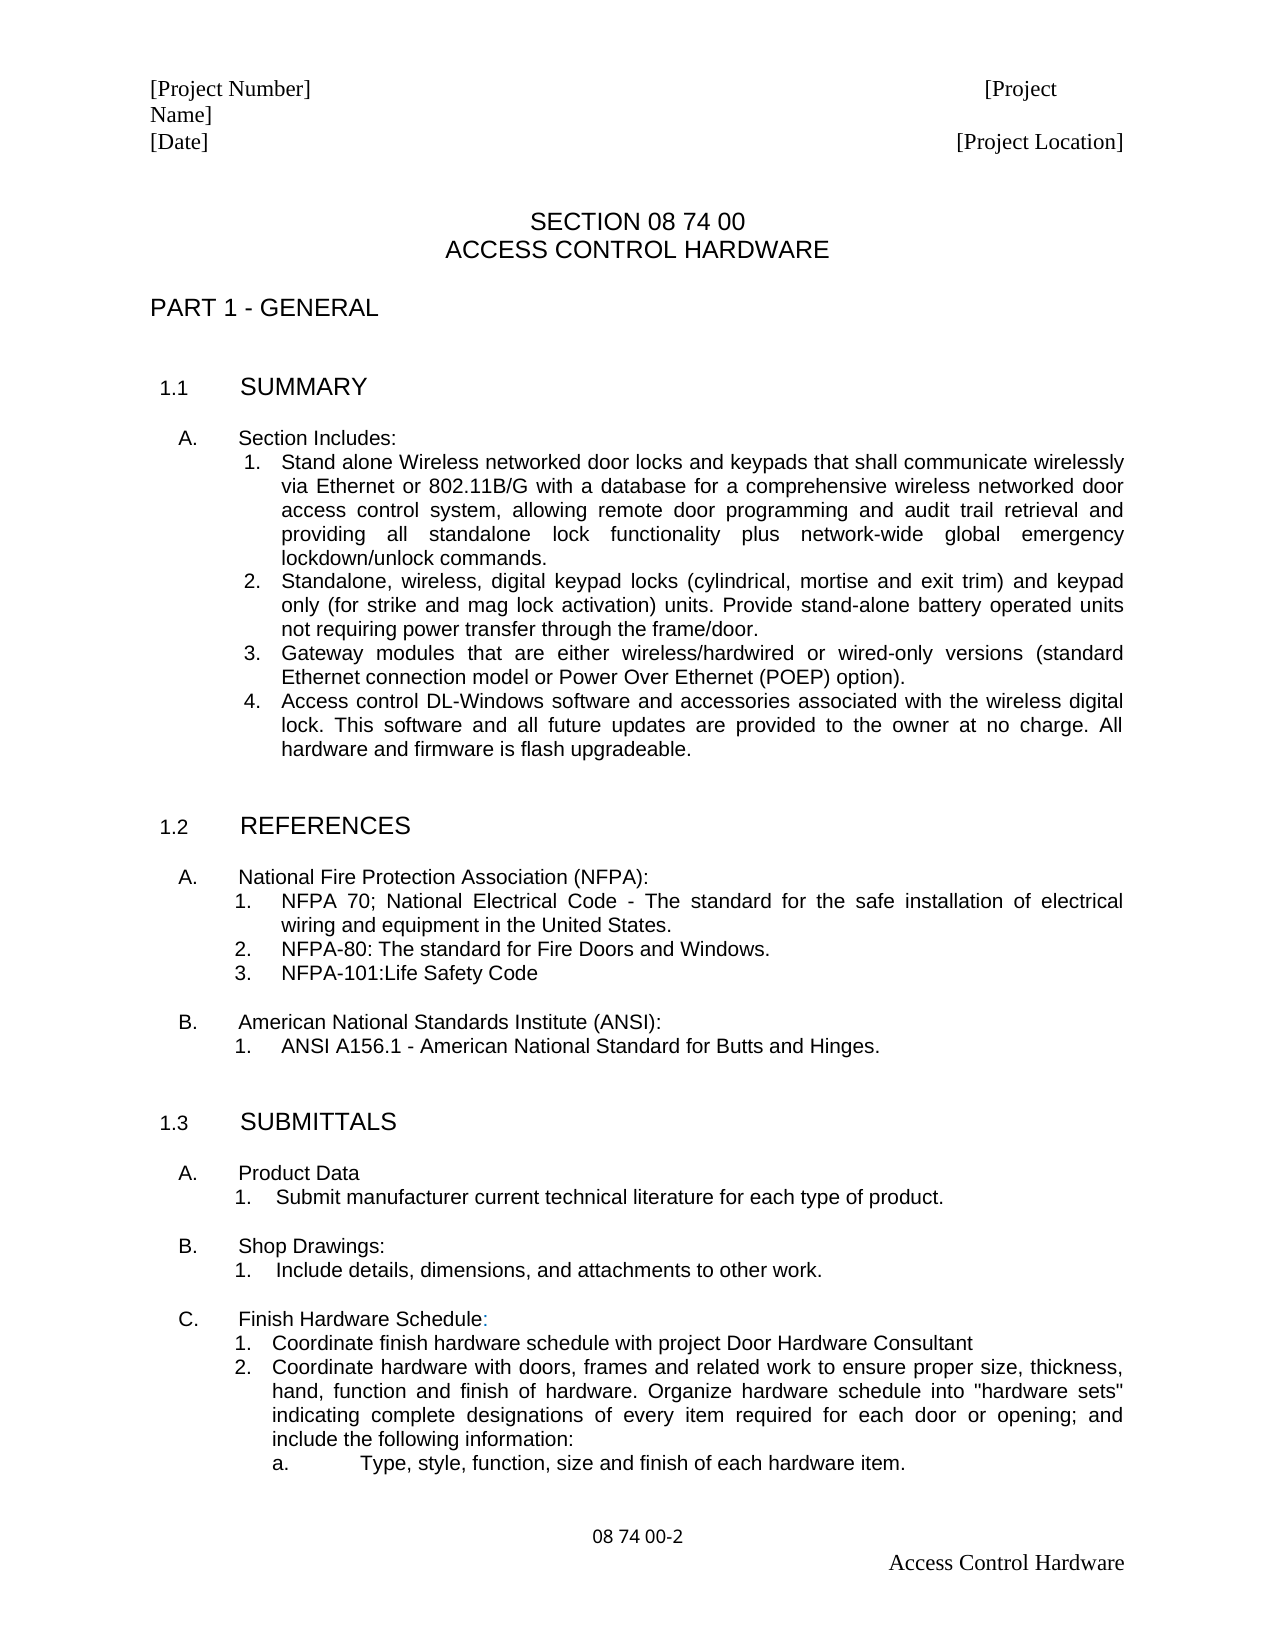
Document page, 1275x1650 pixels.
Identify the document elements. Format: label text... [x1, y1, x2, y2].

text Include details, dimensions, and attachments to other work. [210, 1258, 1125, 1282]
text REFERENCES [159, 811, 1125, 840]
text Finish Hardware Schedule: [178, 1307, 1125, 1331]
text Access control DL-Windows software and accessories associated with the wireless digital lock. This software and all future updates are provided to the owner at no charge. All hardware and firmware is flash upgradeable. [244, 689, 1125, 761]
text National Fire Protection Association (NFPA): [178, 865, 1125, 889]
text Coordinate finish hardware schedule with project Door Hardware Consultant [234, 1331, 1125, 1355]
text Gateway modules that are either wireless/hardwired or wired-only versions (standard Ethernet connection model or Power Over Ethernet (POEP) option). [244, 641, 1125, 689]
text NFPA-80: The standard for Fire Doors and Windows. [234, 937, 1125, 961]
text ANSI A156.1 - American National Standard for Butts and Hinges. [210, 1033, 1125, 1057]
text NFPA 70; National Electrical Code - The standard for the safe installation of electrical wiring and equipment in the United States. [234, 889, 1125, 937]
text Shop Drawings: [178, 1234, 1125, 1258]
text Section Includes: [178, 426, 1125, 449]
text NFPA-101:Life Safety Code [234, 961, 1125, 984]
text ACCESS CONTROL HARDWARE [150, 236, 1125, 264]
list Product Data [178, 1161, 1125, 1185]
text Coordinate hardware with doors, frames and related work to ensure proper size, thickness, hand, function and finish of hardware. Organize hardware schedule into "hardware sets" indicating complete designations of every item required for each door or opening; and include the following information: [234, 1355, 1125, 1451]
text Submit manufacturer current technical literature for each type of product. [210, 1185, 1125, 1209]
text SUBMITTALS [159, 1107, 1125, 1136]
text Stand alone Wireless networked door locks and keypads that shall communicate wirelessly via Ethernet or 802.11B/G with a database for a comprehensive wireless networked door access control system, allowing remote door programming and audit trail retrieval and providing all standalone lock functionality plus network-wide global emergency lockdown/unlock commands. [244, 449, 1125, 569]
text SUMMARY [159, 372, 1125, 401]
text Standalone, wireless, digital keypad locks (cylindrical, mortise and exit trim) and keypad only (for strike and mag lock activation) units. Provide stand-alone battery operated units not requiring power transfer through the frame/door. [244, 569, 1125, 641]
text SECTION 08 74 00 [150, 207, 1125, 236]
text American National Standards Institute (ANSI): [178, 1009, 1125, 1033]
text Type, style, function, size and finish of each hardware item. [272, 1451, 1125, 1475]
text PART 1 - GENERAL [150, 293, 1125, 322]
